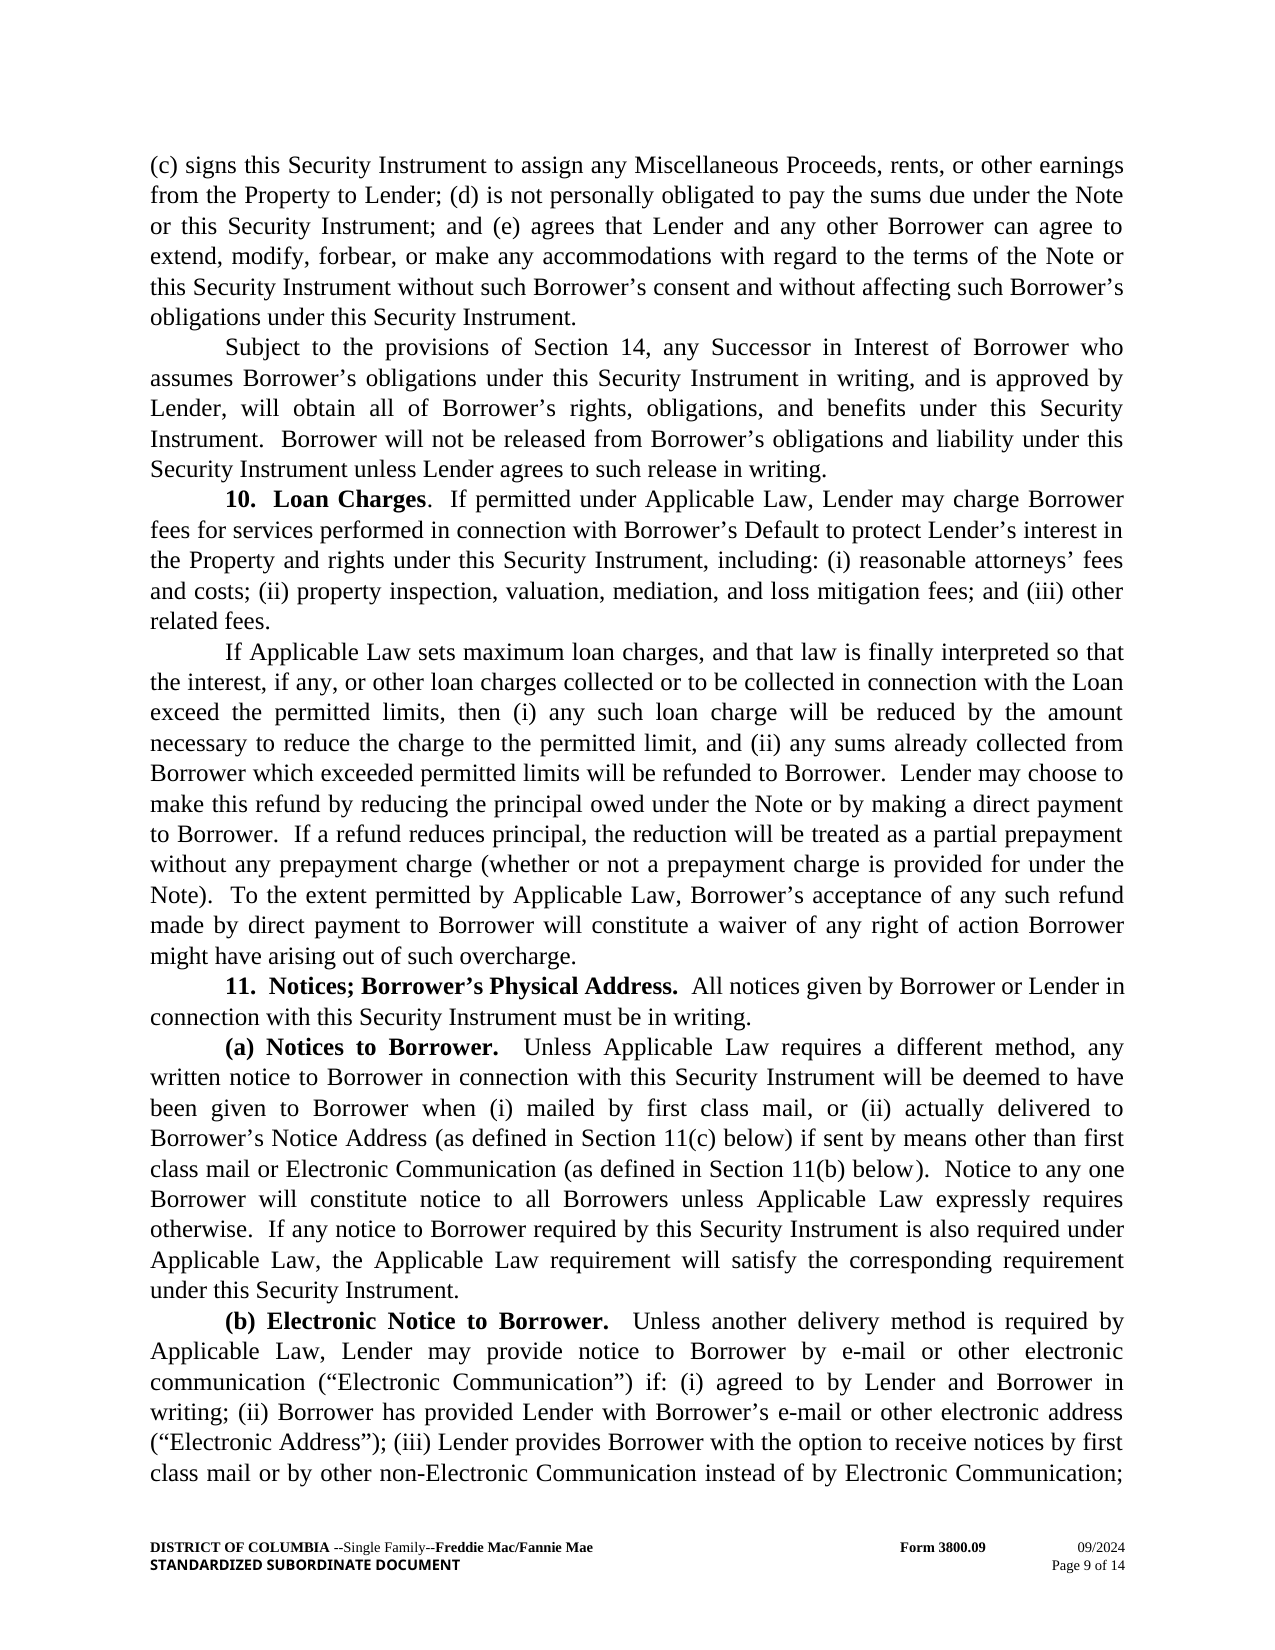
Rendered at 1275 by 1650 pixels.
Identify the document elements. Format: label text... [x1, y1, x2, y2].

text 10. Loan Charges. If permitted under Applicable Law, Lender may charge Borrower fees for services performed in connection with Borrower’s Default to protect Lender’s interest in the Property and rights under this Security Instrument, including: (i) reasonable attorneys’ fees and costs; (ii) property inspection, valuation, mediation, and loss mitigation fees; and (iii) other related fees. [150, 484, 1125, 635]
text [150, 1306, 1125, 1487]
text Subject to the provisions of Section 14, any Successor in Interest of Borrower who assumes Borrower’s obligations under this Security Instrument in writing, and is approved by Lender, will obtain all of Borrower’s rights, obligations, and benefits under this Security Instrument. Borrower will not be released from Borrower’s obligations and liability under this Security Instrument unless Lender agrees to such release in writing. [150, 332, 1125, 483]
text (a) Notices to Borrower. Unless Applicable Law requires a different method, any written notice to Borrower in connection with this Security Instrument will be deemed to have been given to Borrower when (i) mailed by first class mail, or (ii) actually delivered to Borrower’s Notice Address (as defined in Section 11(c) below) if sent by means other than first class mail or Electronic Communication (as defined in Section 11(b) below). Notice to any one Borrower will constitute notice to all Borrowers unless Applicable Law expressly requires otherwise. If any notice to Borrower required by this Security Instrument is also required under Applicable Law, the Applicable Law requirement will satisfy the corresponding requirement under this Security Instrument. [150, 1032, 1125, 1304]
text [150, 150, 1125, 331]
text 11. Notices; Borrower’s Physical Address. All notices given by Borrower or Lender in connection with this Security Instrument must be in writing. [150, 971, 1125, 1030]
text If Applicable Law sets maximum loan charges, and that law is finally interpreted so that the interest, if any, or other loan charges collected or to be collected in connection with the Loan exceed the permitted limits, then (i) any such loan charge will be reduced by the amount necessary to reduce the charge to the permitted limit, and (ii) any sums already collected from Borrower which exceeded permitted limits will be refunded to Borrower. Lender may choose to make this refund by reducing the principal owed under the Note or by making a direct payment to Borrower. If a refund reduces principal, the reduction will be treated as a partial prepayment without any prepayment charge (whether or not a prepayment charge is provided for under the Note). To the extent permitted by Applicable Law, Borrower’s acceptance of any such refund made by direct payment to Borrower will constitute a waiver of any right of action Borrower might have arising out of such overcharge. [150, 637, 1125, 969]
